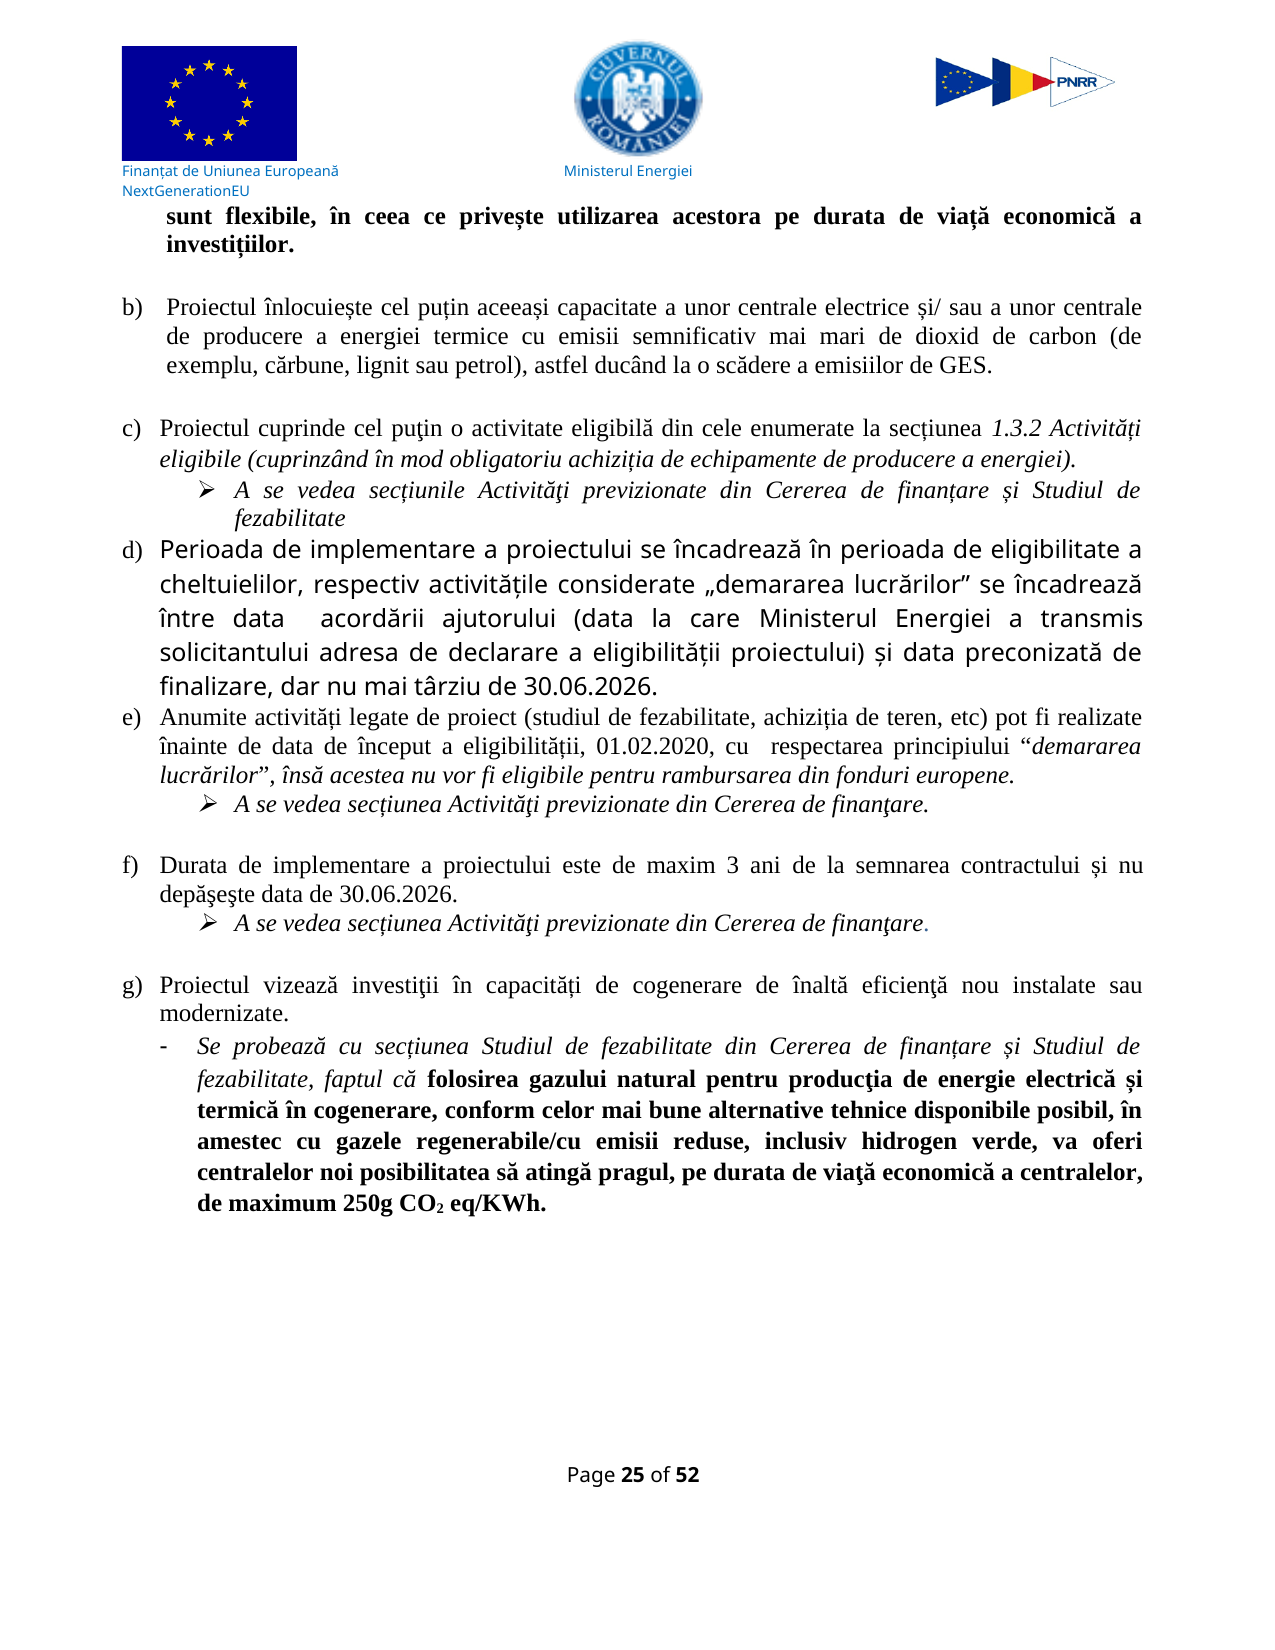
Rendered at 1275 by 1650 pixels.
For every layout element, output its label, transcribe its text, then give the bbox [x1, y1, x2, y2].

list A se vedea secțiunea Activităţi previzionate din Cererea de finanţare. [197, 908, 1144, 937]
list Se probează cu secțiunea Studiul de fezabilitate din Cererea de finanțare și Studiul de fezabilitate, faptul că folosirea gazului natural pentru producţia de energie electrică și termică în cogenerare, conform celor mai bune alternative tehnice disponibile posibil, în amestec cu gazele regenerabile/cu emisii reduse, inclusiv hidrogen verde, va oferi centralelor noi posibilitatea să atingă pragul, pe durata de viaţă economică a centralelor, de maximum 250g CO2 eq/KWh. [159, 1027, 1144, 1217]
list Proiectul cuprinde cel puţin o activitate eligibilă din cele enumerate la secțiunea 1.3.2 Activități eligibile (cuprinzând în mod obligatoriu achiziția de echipamente de producere a energiei). [122, 413, 1144, 472]
list Proiectul vizează investiţii în capacități de cogenerare de înaltă eficienţă nou instalate sau modernizate. [122, 970, 1144, 1027]
picture [550, 26, 728, 161]
list A se vedea secțiunile Activităţi previzionate din Cererea de finanțare și Studiul de fezabilitate [197, 475, 1144, 532]
list A se vedea secțiunea Activităţi previzionate din Cererea de finanţare. [197, 789, 1144, 817]
picture [121, 46, 297, 161]
list Anumite activități legate de proiect (studiul de fezabilitate, achiziția de teren, etc) pot fi realizate înainte de data de început a eligibilității, 01.02.2020, cu respectarea principiului “demararea lucrărilor”, însă acestea nu vor fi eligibile pentru rambursarea din fonduri europene. [122, 702, 1144, 789]
list Proiectul înlocuiește cel puțin aceeași capacitate a unor centrale electrice și/ sau a unor centrale de producere a energiei termice cu emisii semnificativ mai mari de dioxid de carbon (de exemplu, cărbune, lignit sau petrol), astfel ducând la o scădere a emisiilor de GES. [122, 292, 1144, 378]
picture [922, 9, 1126, 161]
list Durata de implementare a proiectului este de maxim 3 ani de la semnarea contractului și nu depăşeşte data de 30.06.2026. [122, 851, 1144, 908]
list Perioada de implementare a proiectului se încadrează în perioada de eligibilitate a cheltuielilor, respectiv activitățile considerate „demararea lucrărilor” se încadrează între data acordării ajutorului (data la care Ministerul Energiei a transmis solicitantului adresa de declarare a eligibilității proiectului) și data preconizată de finalizare, dar nu mai târziu de 30.06.2026. [122, 532, 1144, 702]
